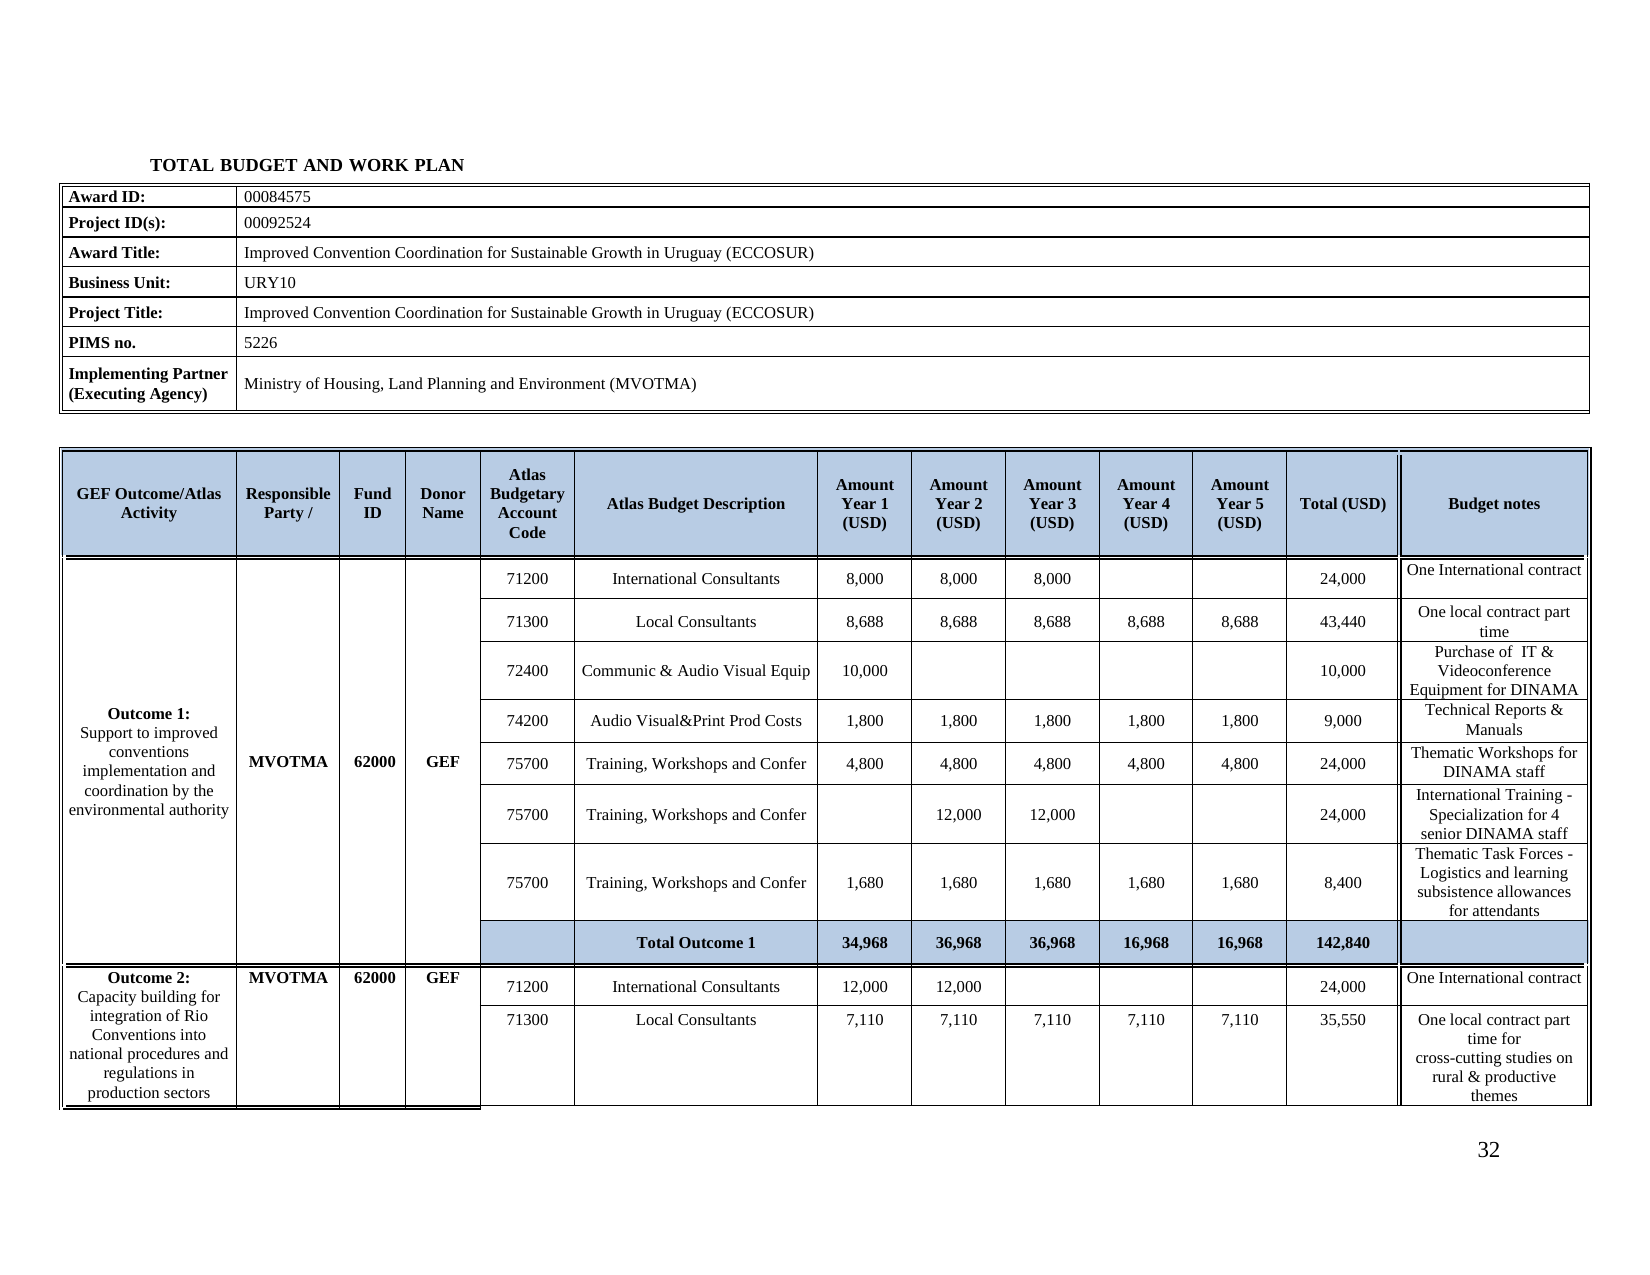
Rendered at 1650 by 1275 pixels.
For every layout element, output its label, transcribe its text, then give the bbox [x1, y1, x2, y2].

table_cell 71200 [481, 968, 574, 1005]
table_cell [912, 642, 1005, 699]
table_header GEF Outcome/Atlas Activity [63, 452, 236, 555]
table_header Atlas Budget Description [575, 452, 817, 555]
table_cell Training, Workshops and Confer [575, 743, 817, 784]
table_cell MVOTMA [237, 968, 339, 1105]
table_cell Outcome 2: Capacity building for integration of Rio Conventions into national procedures and regulations in production sectors [61, 963, 236, 1105]
table_cell 9,000 [1287, 700, 1397, 742]
table_cell GEF [406, 968, 480, 1105]
table_header 00084575 [237, 187, 1589, 206]
table_cell 24,000 [1287, 560, 1397, 597]
table_cell 7,110 [1006, 1006, 1099, 1105]
table_header Amount Year 3 (USD) [1006, 452, 1099, 555]
table_cell 1,800 [1193, 700, 1286, 742]
table_cell 8,688 [1100, 599, 1192, 641]
table_cell 7,110 [818, 1006, 911, 1105]
table_cell 8,688 [912, 599, 1005, 641]
table_header Award ID: [63, 187, 236, 206]
table_cell [1399, 267, 1589, 296]
table_cell 1,680 [1006, 844, 1099, 920]
table_cell [1100, 642, 1192, 699]
table_cell Award Title: [63, 238, 236, 266]
table_cell Training, Workshops and Confer [575, 844, 817, 920]
table_cell International Consultants [575, 968, 817, 1005]
table_cell 12,000 [912, 968, 1005, 1005]
table_cell [1402, 921, 1587, 963]
table_cell International Consultants [575, 560, 817, 597]
table_cell 1,800 [1006, 700, 1099, 742]
table_cell Local Consultants [575, 1006, 817, 1105]
table_cell 74200 [481, 700, 574, 742]
table_cell One International contract [1399, 555, 1589, 597]
table_header Total (USD) [1287, 448, 1399, 555]
table_cell 1,800 [1100, 700, 1192, 742]
table_cell Business Unit: [63, 267, 236, 296]
table_cell 34,968 [818, 921, 911, 963]
table_cell 00092524 [237, 208, 1399, 236]
table_cell One International contract [1399, 963, 1589, 1005]
table_cell 12,000 [912, 785, 1005, 843]
table_cell 75700 [481, 785, 574, 843]
table_cell 43,440 [1287, 599, 1397, 641]
table_cell 4,800 [912, 743, 1005, 784]
table_cell [1193, 560, 1286, 597]
table_cell [1193, 968, 1286, 1005]
table_cell 4,800 [818, 743, 911, 784]
table_cell 7,110 [1193, 1006, 1286, 1105]
table_cell Technical Reports & Manuals [1402, 700, 1587, 742]
table_cell [1006, 642, 1099, 699]
table_cell Implementing Partner (Executing Agency) [63, 357, 236, 409]
table_cell [481, 921, 574, 963]
table_cell Training, Workshops and Confer [575, 785, 817, 843]
table_cell 8,000 [818, 560, 911, 597]
table_cell Project Title: [63, 298, 236, 326]
table_cell 75700 [481, 743, 574, 784]
table_cell 1,800 [912, 700, 1005, 742]
table_cell [818, 785, 911, 843]
table_cell 75700 [481, 844, 574, 920]
table_cell 36,968 [912, 921, 1005, 963]
table_cell 5226 [237, 327, 1399, 356]
table_header Amount Year 5 (USD) [1193, 452, 1286, 555]
table_cell 24,000 [1287, 968, 1397, 1005]
table_cell [1100, 560, 1192, 597]
table_cell 62000 [340, 968, 405, 1105]
table_header Budget notes [1399, 448, 1589, 555]
table_cell 8,688 [818, 599, 911, 641]
table_cell 62000 [340, 560, 405, 963]
table_cell 12,000 [1006, 785, 1099, 843]
table_cell International Training - Specialization for 4 senior DINAMA staff [1402, 785, 1587, 843]
table_cell Improved Convention Coordination for Sustainable Growth in Uruguay (ECCOSUR) [237, 298, 1399, 326]
table_cell 71300 [481, 1006, 574, 1105]
table_header Responsible Party / [237, 452, 339, 555]
table_header Amount Year 1 (USD) [818, 452, 911, 555]
table_cell 1,680 [1193, 844, 1286, 920]
table_cell URY10 [237, 267, 1399, 296]
table_cell Communic & Audio Visual Equip [575, 642, 817, 699]
table_cell 24,000 [1287, 743, 1397, 784]
table_cell [1193, 785, 1286, 843]
table_cell 72400 [481, 642, 574, 699]
table_cell Ministry of Housing, Land Planning and Environment (MVOTMA) [237, 357, 1399, 409]
table_cell 8,688 [1193, 599, 1286, 641]
table_cell 24,000 [1287, 785, 1397, 843]
table_cell One local contract part time for cross-cutting studies on rural & productive themes [1402, 1006, 1587, 1105]
table_header Donor Name [406, 452, 480, 555]
table_cell Outcome 1: Support to improved conventions implementation and coordination by the environmental authority [61, 555, 236, 963]
table_cell Project ID(s): [63, 208, 236, 236]
table_cell 8,000 [1006, 560, 1099, 597]
table_cell One local contract part time [1402, 599, 1587, 641]
table_cell 10,000 [1287, 642, 1397, 699]
table_cell 8,400 [1287, 844, 1397, 920]
table_cell [1100, 785, 1192, 843]
table_cell 4,800 [1100, 743, 1192, 784]
table_cell 36,968 [1006, 921, 1099, 963]
table_cell 7,110 [1100, 1006, 1192, 1105]
table_cell 142,840 [1287, 921, 1397, 963]
table_cell Purchase of IT & Videoconference Equipment for DINAMA [1402, 642, 1587, 699]
table_cell 10,000 [818, 642, 911, 699]
table_cell 1,800 [818, 700, 911, 742]
table_header Amount Year 4 (USD) [1100, 452, 1192, 555]
table_cell [1399, 357, 1589, 409]
table_cell Thematic Workshops for DINAMA staff [1402, 743, 1587, 784]
table_cell [1399, 298, 1589, 326]
table_cell Thematic Task Forces - Logistics and learning subsistence allowances for attendants [1402, 844, 1587, 920]
table_cell PIMS no. [63, 327, 236, 356]
table_cell [1193, 642, 1286, 699]
table_cell [1399, 208, 1589, 236]
table_cell [1006, 968, 1099, 1005]
table_cell 4,800 [1193, 743, 1286, 784]
table_cell 8,688 [1006, 599, 1099, 641]
table_cell 1,680 [1100, 844, 1192, 920]
table_header Fund ID [340, 452, 405, 555]
table_cell [1399, 327, 1589, 356]
text total budget and work plan [150, 150, 1500, 176]
table_cell 71300 [481, 599, 574, 641]
table_header Amount Year 2 (USD) [912, 452, 1005, 555]
table_cell 71200 [481, 560, 574, 597]
table_cell 12,000 [818, 968, 911, 1005]
table_cell 8,000 [912, 560, 1005, 597]
table_cell 16,968 [1100, 921, 1192, 963]
table_cell Local Consultants [575, 599, 817, 641]
table_cell GEF [406, 560, 480, 963]
table_cell 4,800 [1006, 743, 1099, 784]
table_cell [1100, 968, 1192, 1005]
table_header Atlas Budgetary Account Code [481, 452, 574, 555]
table_cell 7,110 [912, 1006, 1005, 1105]
table_cell Improved Convention Coordination for Sustainable Growth in Uruguay (ECCOSUR) [237, 238, 1399, 266]
table_cell 1,680 [912, 844, 1005, 920]
table_cell [1399, 238, 1589, 266]
table_cell Audio Visual&Print Prod Costs [575, 700, 817, 742]
table_cell 1,680 [818, 844, 911, 920]
table_cell MVOTMA [237, 560, 339, 963]
table_cell Total Outcome 1 [575, 921, 817, 963]
table_cell 35,550 [1287, 1006, 1397, 1105]
table_cell 16,968 [1193, 921, 1286, 963]
